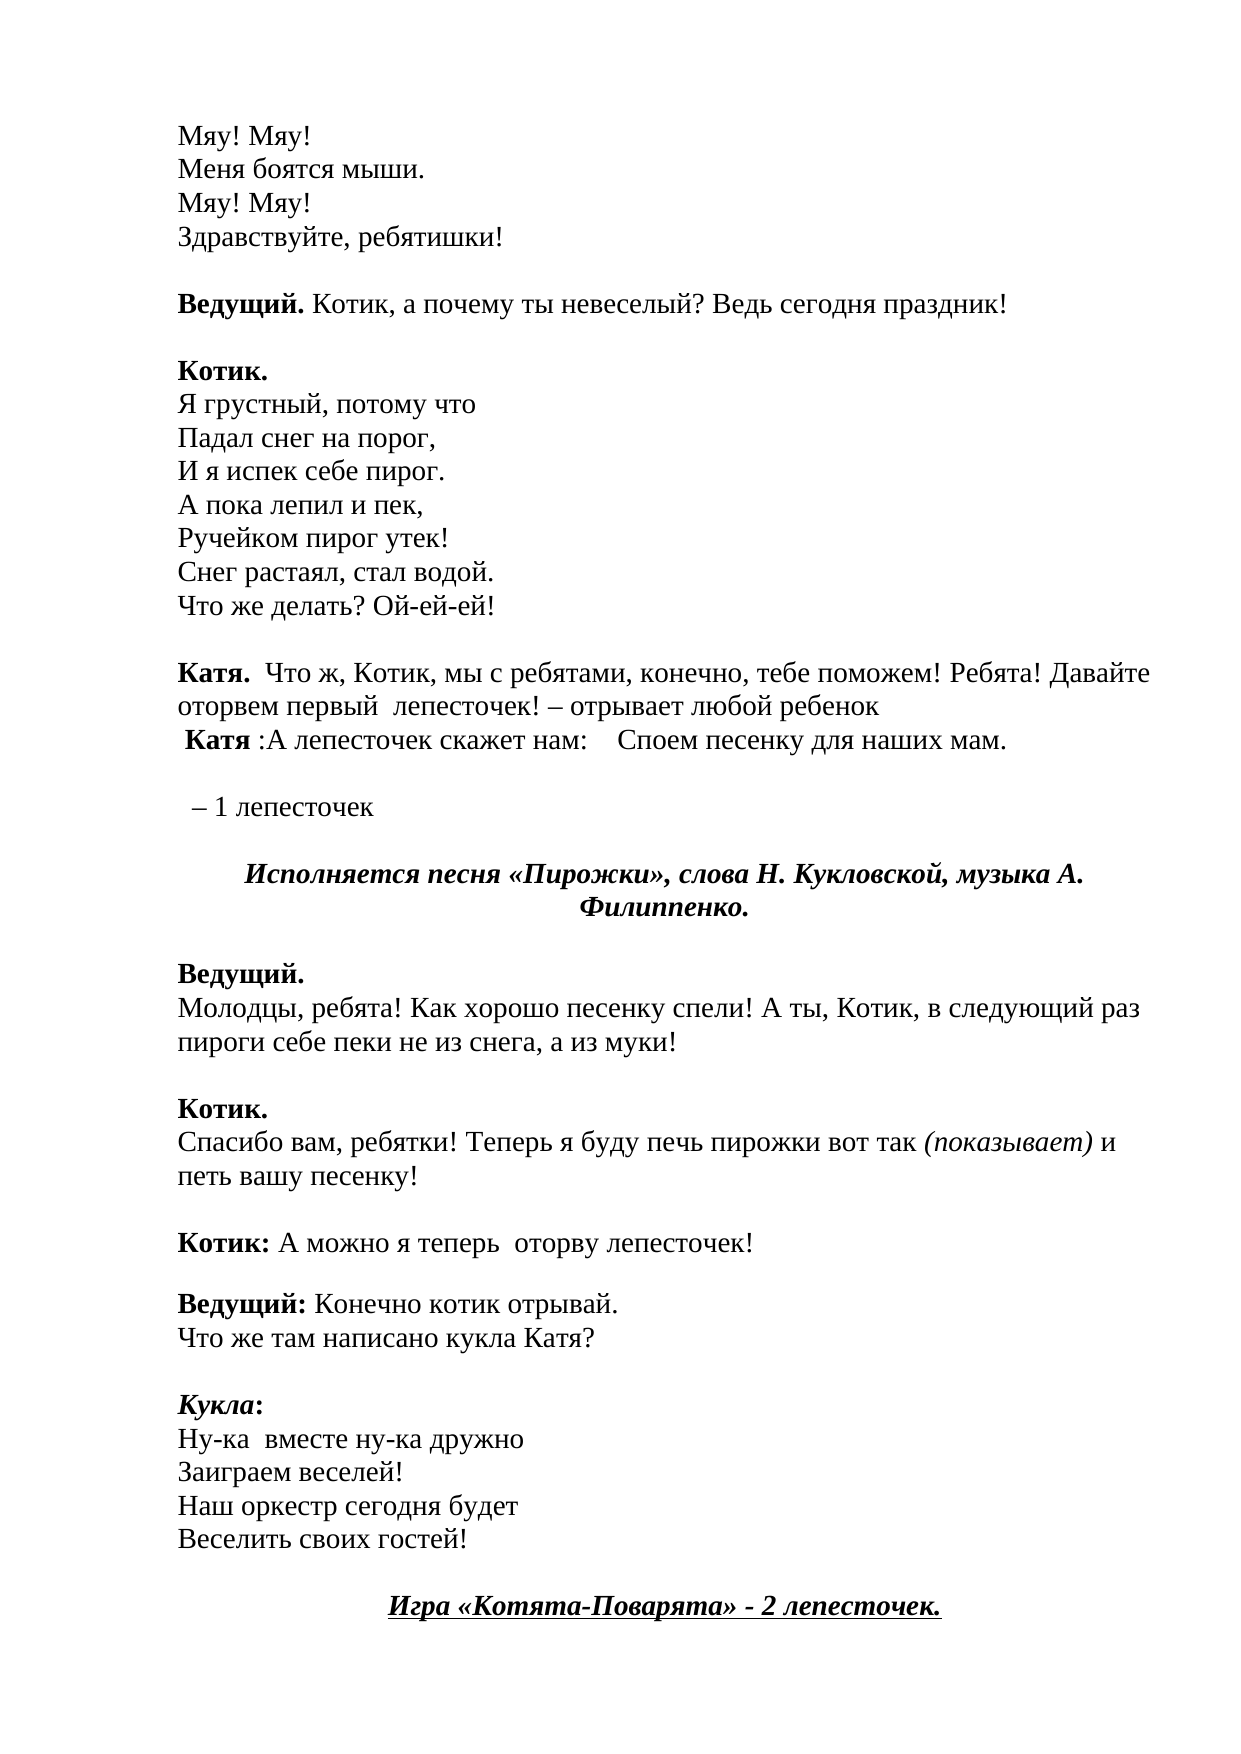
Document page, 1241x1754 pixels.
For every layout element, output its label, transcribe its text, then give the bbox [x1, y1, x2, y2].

text Наш оркестр сегодня будет [177, 1488, 1152, 1521]
text Падал снег на порог, [177, 420, 1152, 453]
text Ведущий. [177, 957, 1152, 990]
text Молодцы, ребята! Как хорошо песенку спели! А ты, Котик, в следующий раз пироги себе пеки не из снега, а из муки! [177, 990, 1152, 1057]
text Спасибо вам, ребятки! Теперь я буду печь пирожки вот так (показывает) и петь вашу песенку! [177, 1124, 1152, 1191]
text Что же делать? Ой-ей-ей! [177, 588, 1152, 621]
text Котик. [177, 353, 1152, 386]
text И я испек себе пирог. [177, 453, 1152, 487]
text Что же там написано кукла Катя? [177, 1320, 1152, 1354]
text Меня боятся мыши. [177, 152, 1152, 185]
text Ну-ка вместе ну-ка дружно [177, 1421, 1152, 1454]
text Я грустный, потому что [177, 386, 1152, 420]
text Ручейком пирог утек! [177, 521, 1152, 554]
text Снег растаял, стал водой. [177, 554, 1152, 588]
text Кукла: [177, 1387, 1152, 1421]
text Игра «Котята-Поварята» - 2 лепесточек. [177, 1588, 1152, 1622]
text Ведущий. Котик, а почему ты невеселый? Ведь сегодня праздник! [177, 286, 1152, 319]
text Веселить своих гостей! [177, 1521, 1152, 1555]
text Катя :А лепесточек скажет нам: Споем песенку для наших мам. [177, 722, 1152, 755]
text Здравствуйте, ребятишки! [177, 219, 1152, 252]
text Мяу! Мяу! [177, 118, 1152, 152]
text Катя. Что ж, Котик, мы с ребятами, конечно, тебе поможем! Ребята! Давайте оторвем первый лепесточек! – отрывает любой ребенок [177, 655, 1152, 722]
text Котик: А можно я теперь оторву лепесточек! [177, 1225, 1152, 1258]
text А пока лепил и пек, [177, 487, 1152, 521]
text Ведущий: Конечно котик отрывай. [177, 1287, 1152, 1320]
text Заиграем веселей! [177, 1454, 1152, 1488]
text Котик. [177, 1091, 1152, 1124]
text – 1 лепесточек [177, 789, 1152, 822]
text Исполняется песня «Пирожки», слова Н. Кукловской, музыка А. Филиппенко. [177, 856, 1152, 923]
text Мяу! Мяу! [177, 185, 1152, 219]
